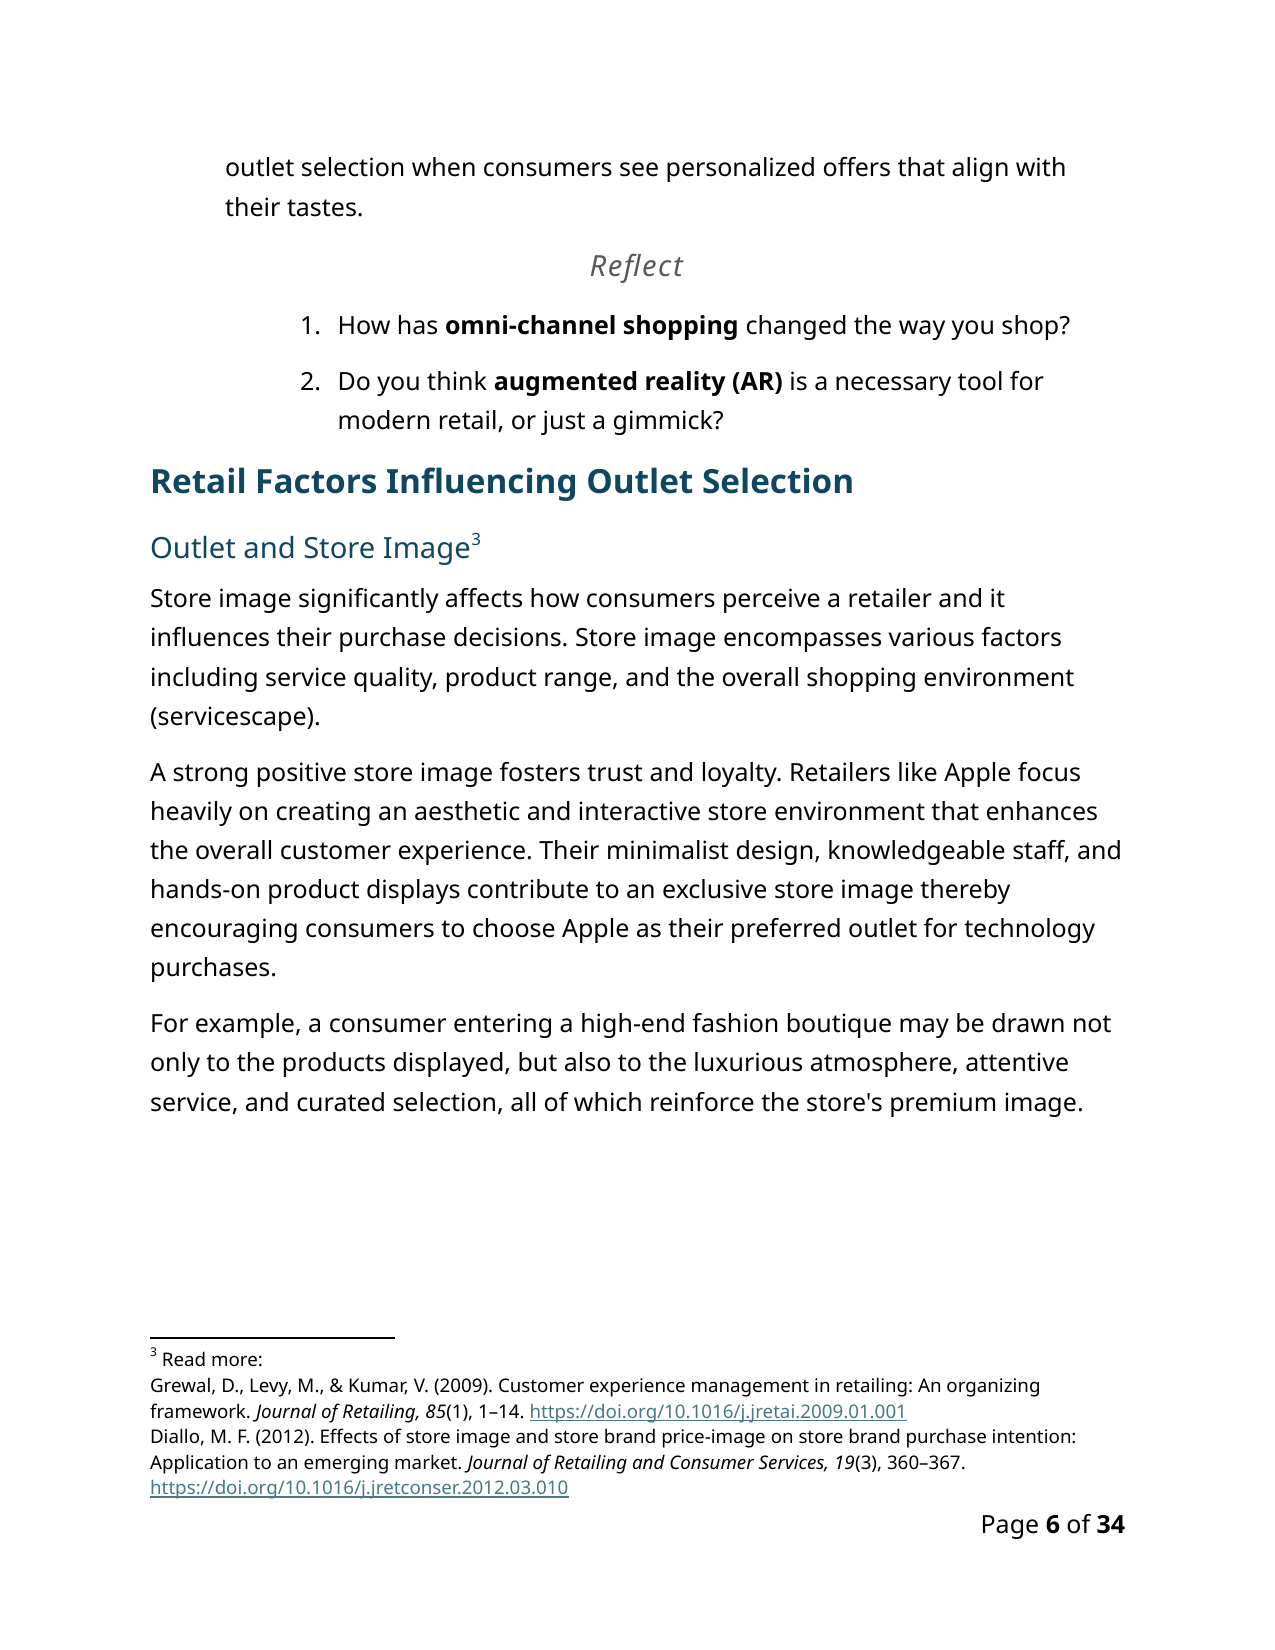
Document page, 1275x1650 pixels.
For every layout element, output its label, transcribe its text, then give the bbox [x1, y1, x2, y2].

subtitle Outlet and Store Image [150, 527, 1125, 567]
list Do you think augmented reality (AR) is a necessary tool for modern retail, or just a gimmick? [300, 363, 1125, 436]
subtitle Reflect [150, 245, 1125, 285]
text Store image significantly affects how consumers perceive a retailer and it influences their purchase decisions. Store image encompasses various factors including service quality, product range, and the overall shopping environment (servicescape). [150, 581, 1125, 732]
subtitle Retail Factors Influencing Outlet Selection [150, 458, 1125, 503]
list Artificial intelligence has been increasingly used by major retailers to better understand and target individual customers. Amazon exemplifies effective use of AI to analyze customer behavior and personalize recommendations based on past purchases. This technology can influence outlet selection when consumers see personalized offers that align with their tastes. [187, 150, 1125, 223]
text For example, a consumer entering a high-end fashion boutique may be drawn not only to the products displayed, but also to the luxurious atmosphere, attentive service, and curated selection, all of which reinforce the store's premium image. [150, 1006, 1125, 1118]
list How has omni-channel shopping changed the way you shop? [300, 307, 1125, 341]
text A strong positive store image fosters trust and loyalty. Retailers like Apple focus heavily on creating an aesthetic and interactive store environment that enhances the overall customer experience. Their minimalist design, knowledgeable staff, and hands-on product displays contribute to an exclusive store image thereby encouraging consumers to choose Apple as their preferred outlet for technology purchases. [150, 754, 1125, 984]
